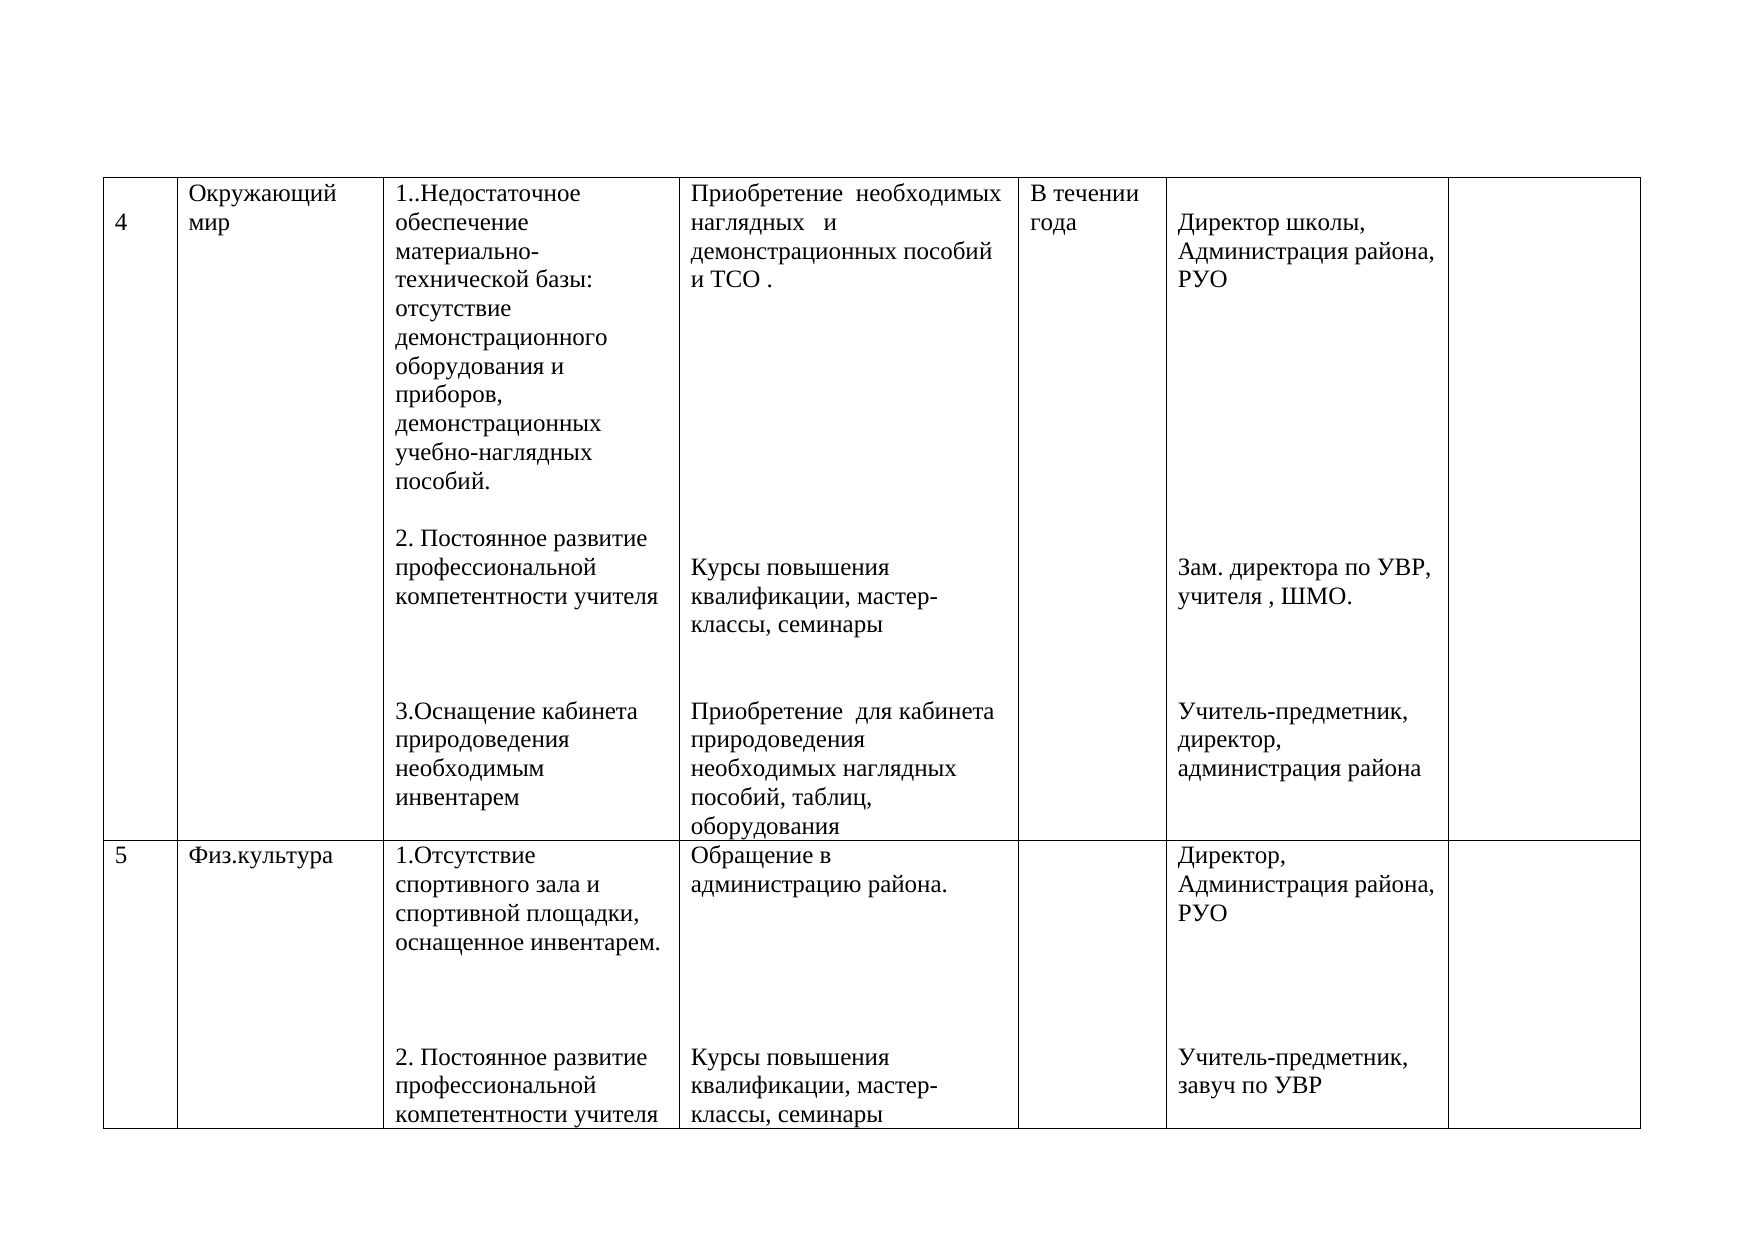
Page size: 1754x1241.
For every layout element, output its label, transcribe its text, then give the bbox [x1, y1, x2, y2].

table_cell [1449, 178, 1640, 839]
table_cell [680, 178, 1018, 839]
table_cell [1167, 178, 1448, 839]
table_cell [1449, 841, 1640, 1128]
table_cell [1167, 841, 1448, 1128]
table_cell В течении года [1019, 178, 1166, 839]
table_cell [384, 841, 679, 1128]
table_cell Окружающий мир [178, 178, 383, 839]
table_cell 4 [104, 178, 177, 839]
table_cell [384, 178, 679, 839]
table_cell [1019, 841, 1166, 1128]
table_cell Физ.культура [178, 841, 383, 1128]
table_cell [680, 841, 1018, 1128]
table_cell 5 [104, 841, 177, 1128]
